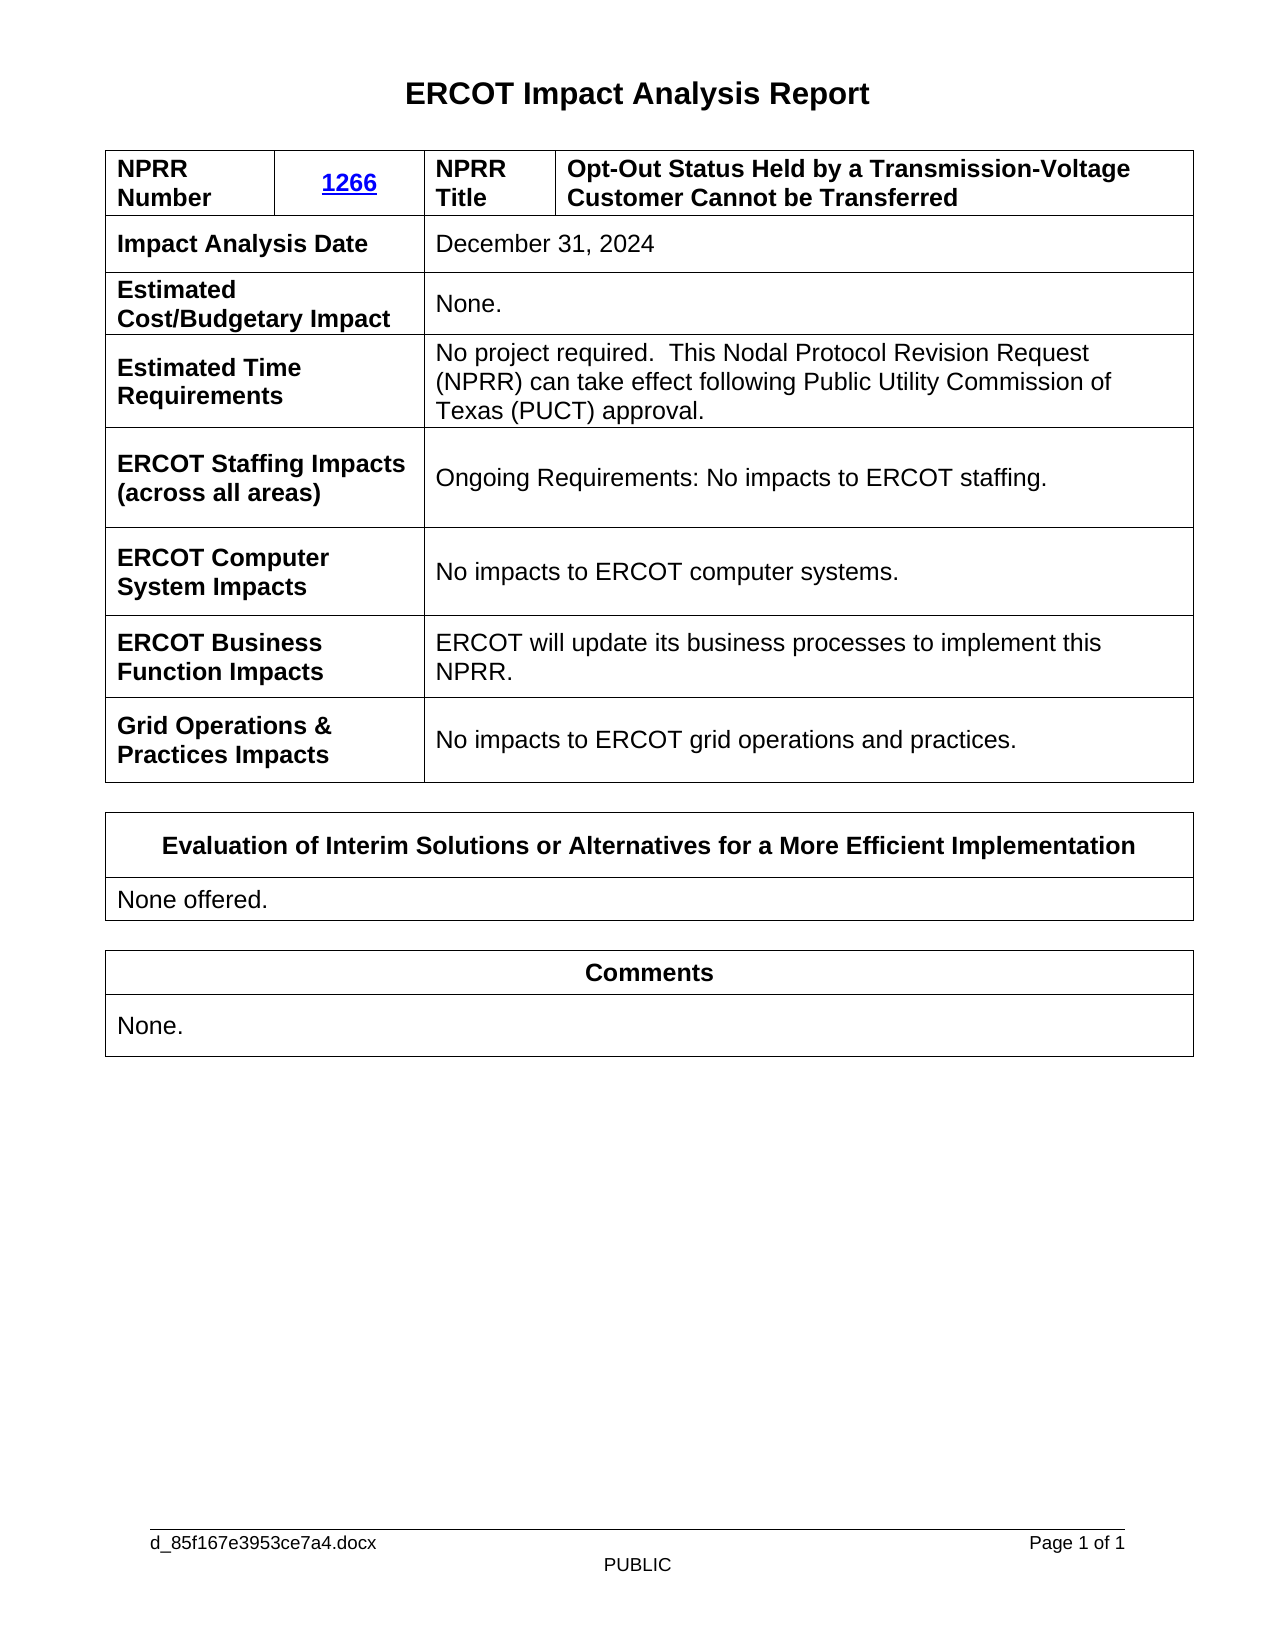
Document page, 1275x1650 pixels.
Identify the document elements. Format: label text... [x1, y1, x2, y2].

table_header NPRR Number [106, 151, 274, 214]
table_cell None. [106, 995, 1193, 1056]
table_cell Estimated Cost/Budgetary Impact [106, 273, 424, 334]
table_cell ERCOT Business Function Impacts [106, 616, 424, 697]
table_cell ERCOT Staffing Impacts (across all areas) [106, 428, 424, 527]
table_cell Impact Analysis Date [106, 216, 424, 272]
table_header NPRR Title [425, 151, 555, 214]
table_cell No project required. This Nodal Protocol Revision Request (NPRR) can take effect following Public Utility Commission of Texas (PUCT) approval. [425, 335, 1193, 427]
table_header Opt-Out Status Held by a Transmission-Voltage Customer Cannot be Transferred [556, 151, 1193, 214]
table_cell No impacts to ERCOT computer systems. [425, 528, 1193, 615]
table_cell Ongoing Requirements: No impacts to ERCOT staffing. [425, 428, 1193, 527]
table_cell Grid Operations & Practices Impacts [106, 698, 424, 782]
table_cell None. [425, 273, 1193, 334]
table_cell None offered. [106, 878, 1193, 920]
table_cell ERCOT Computer System Impacts [106, 528, 424, 615]
table_header 1266 [275, 151, 424, 214]
table_header Evaluation of Interim Solutions or Alternatives for a More Efficient Implementation [106, 813, 1193, 877]
table_cell No impacts to ERCOT grid operations and practices. [425, 698, 1193, 782]
table_header Comments [106, 951, 1193, 994]
table_cell ERCOT will update its business processes to implement this NPRR. [425, 616, 1193, 697]
table_cell December 31, 2024 [425, 216, 1193, 272]
table_cell Estimated Time Requirements [106, 335, 424, 427]
